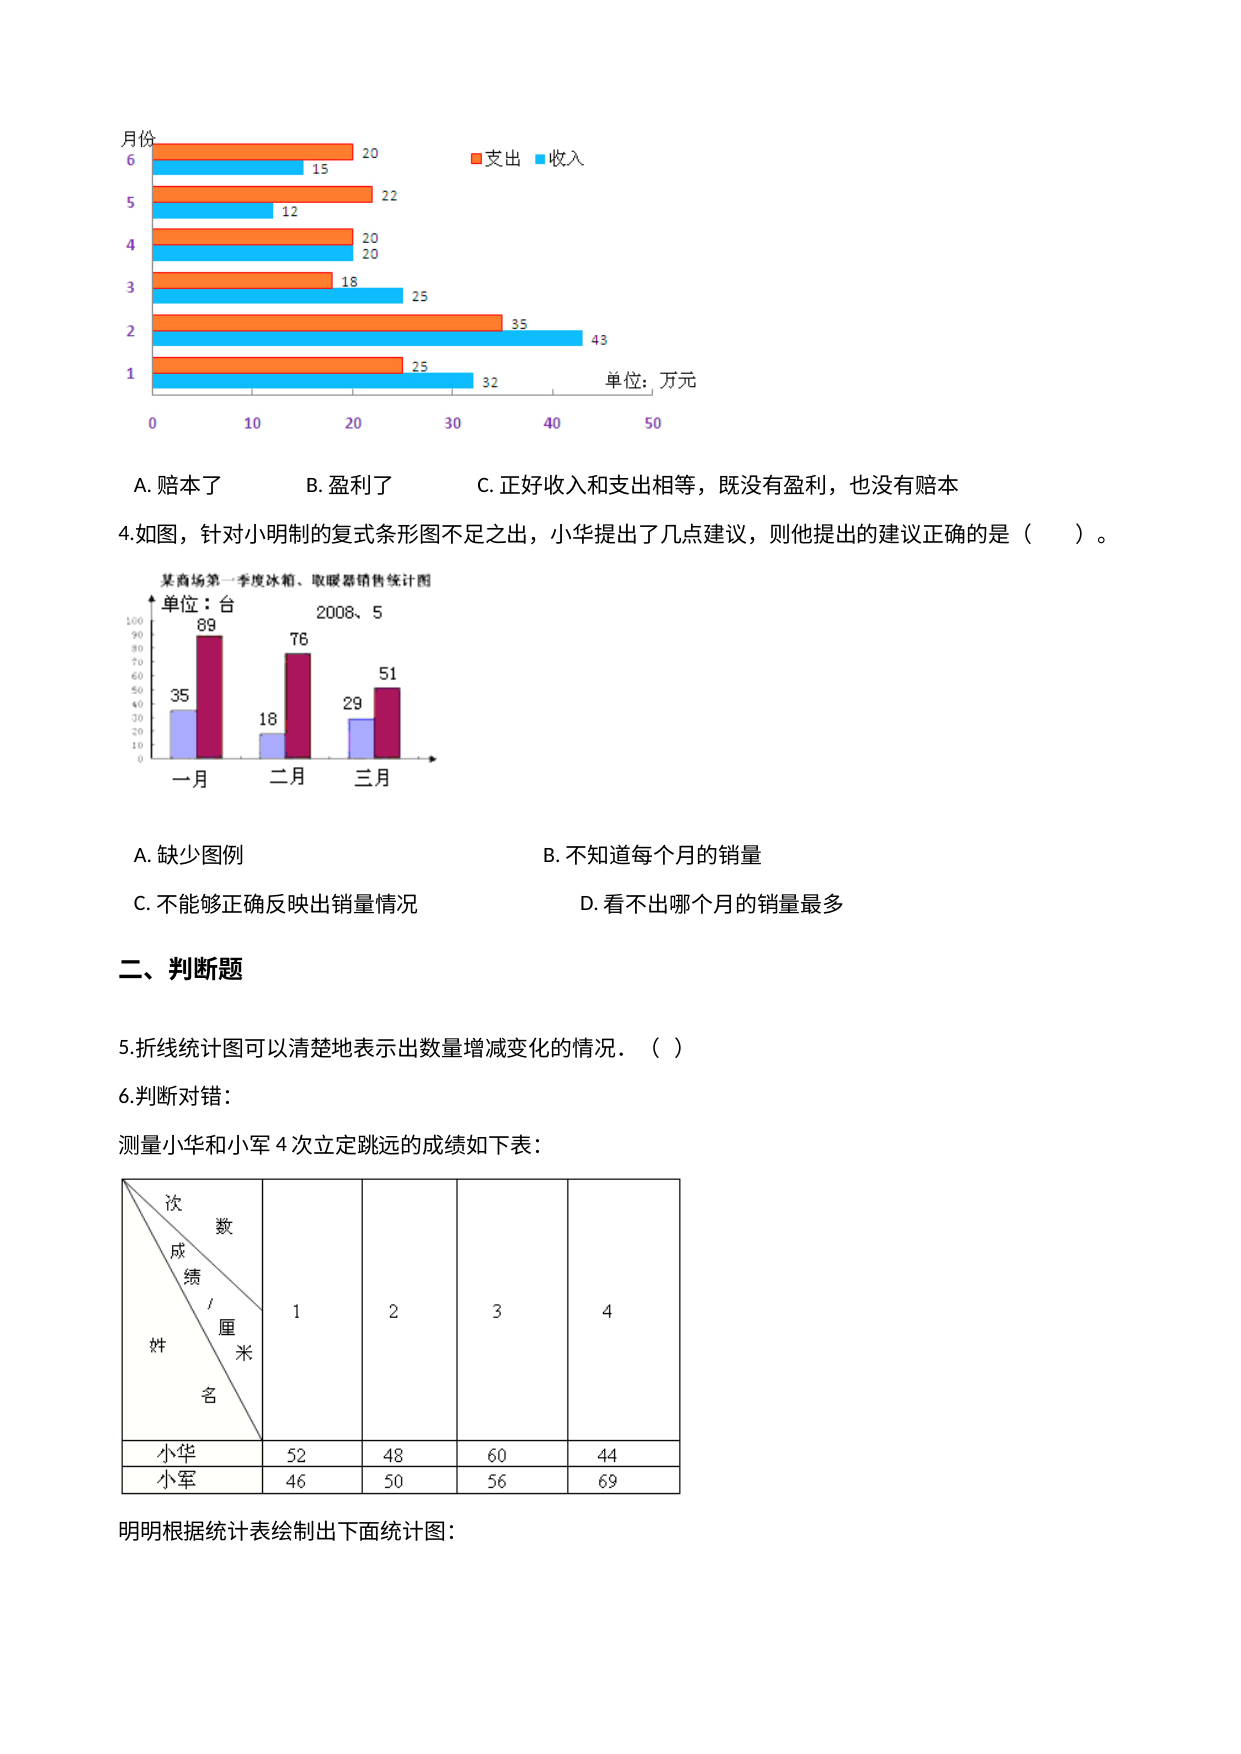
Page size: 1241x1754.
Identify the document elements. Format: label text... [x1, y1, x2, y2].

text 测量小华和小军4次立定跳远的成绩如下表： [118, 1127, 1122, 1160]
text 6.判断对错： [118, 1079, 1122, 1111]
picture [118, 129, 698, 431]
text 明明根据统计表绘制出下面统计图： [118, 1514, 1122, 1546]
text A. 缺少图例 B. 不知道每个月的销量 C. 不能够正确反映出销量情况 D. 看不出哪个月的销量最多 [134, 838, 1122, 919]
picture [118, 564, 451, 799]
text 二、判断题 [118, 935, 1122, 1000]
text A. 赔本了 B. 盈利了 C. 正好收入和支出相等，既没有盈利，也没有赔本 [134, 468, 1122, 500]
text 4.如图，针对小明制的复式条形图不足之出，小华提出了几点建议，则他提出的建议正确的是（ ）。 [118, 516, 1122, 549]
picture [118, 1175, 683, 1498]
text 5.折线统计图可以清楚地表示出数量增减变化的情况．（ ） [118, 1031, 1122, 1063]
